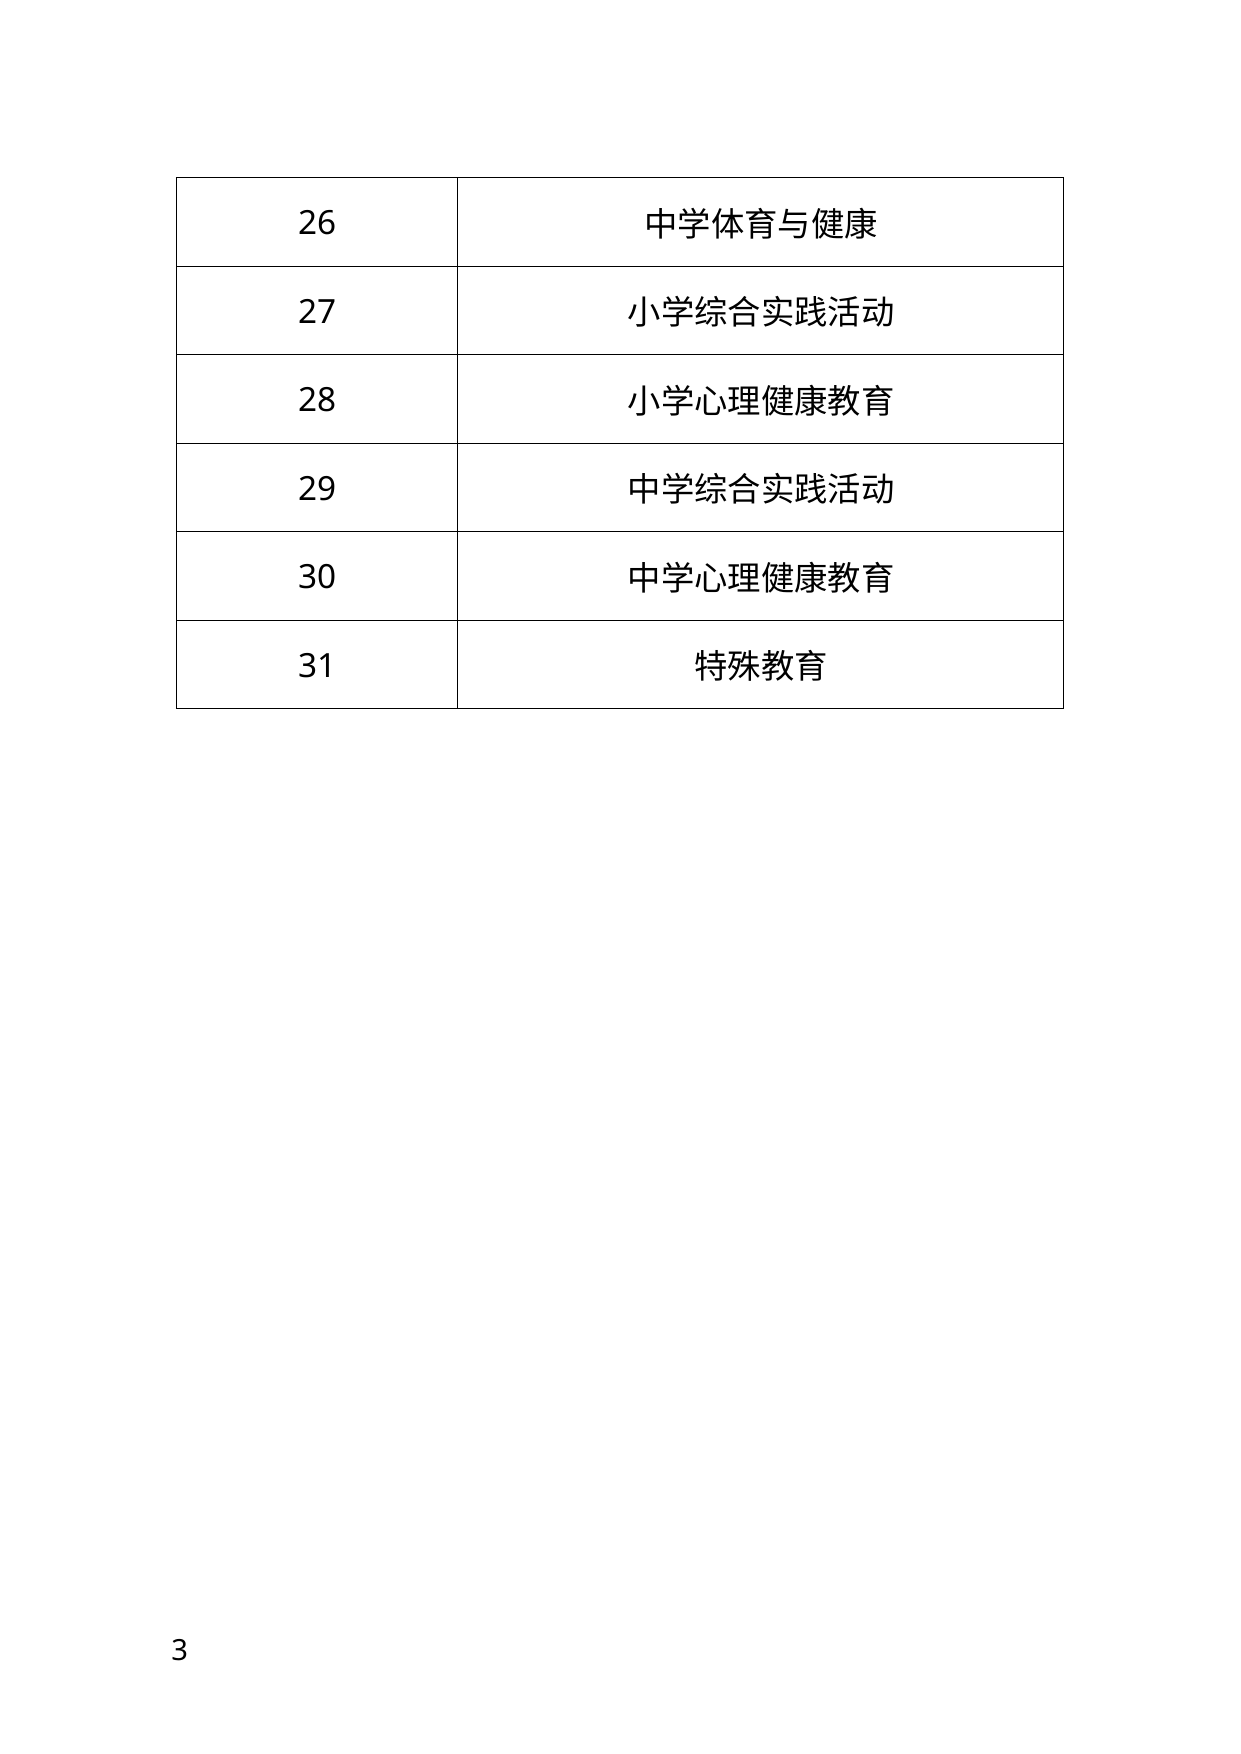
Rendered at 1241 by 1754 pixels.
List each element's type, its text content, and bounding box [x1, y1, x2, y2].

table_cell 31 [177, 621, 457, 708]
table_cell 29 [177, 444, 457, 531]
table_cell 小学心理健康教育 [458, 355, 1063, 443]
table_cell 30 [177, 532, 457, 620]
table_cell 特殊教育 [458, 621, 1063, 708]
table_cell 小学综合实践活动 [458, 267, 1063, 354]
table_cell 中学体育与健康 [458, 178, 1063, 266]
table_cell 27 [177, 267, 457, 354]
table_cell 中学综合实践活动 [458, 444, 1063, 531]
table_cell 28 [177, 355, 457, 443]
table_cell 中学心理健康教育 [458, 532, 1063, 620]
table_cell 26 [177, 178, 457, 266]
